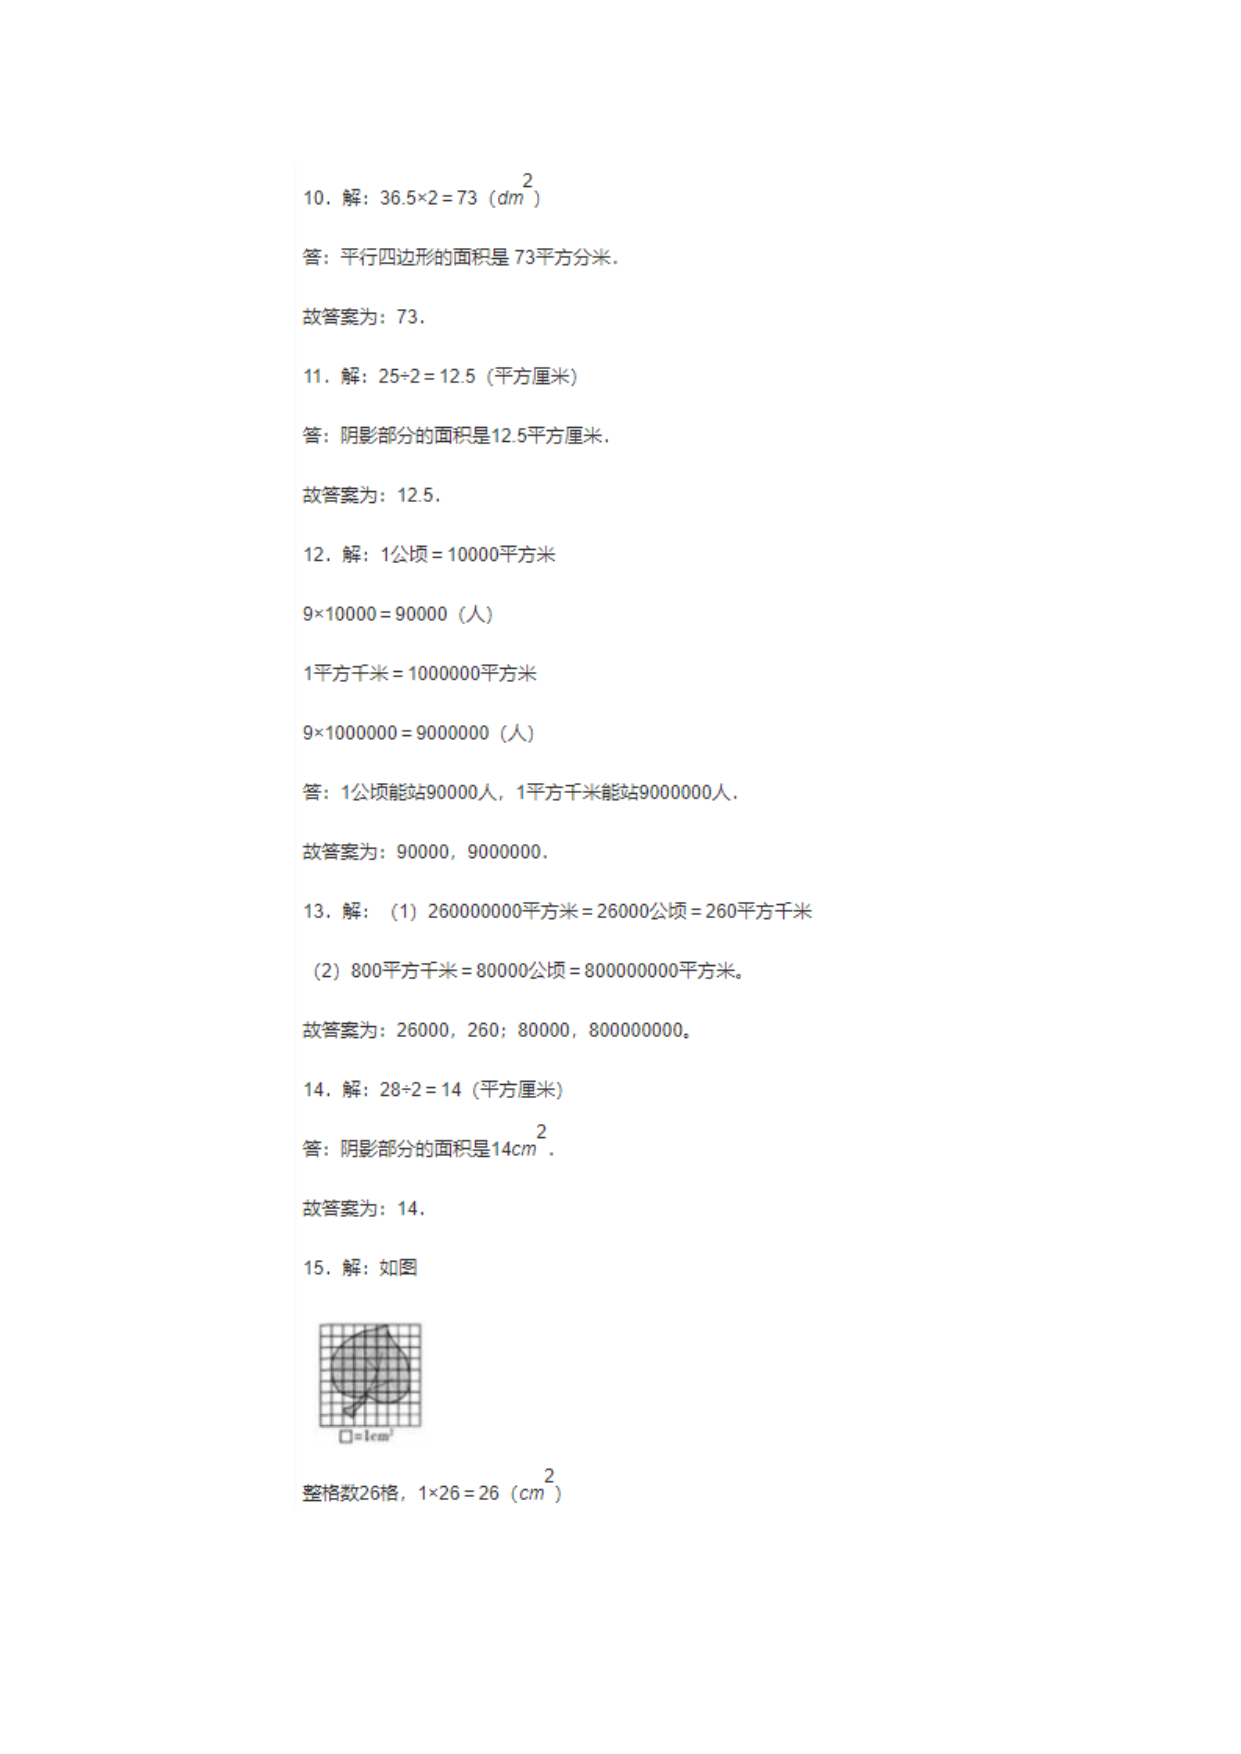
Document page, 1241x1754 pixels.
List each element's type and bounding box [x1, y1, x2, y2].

picture [256, 162, 985, 1511]
